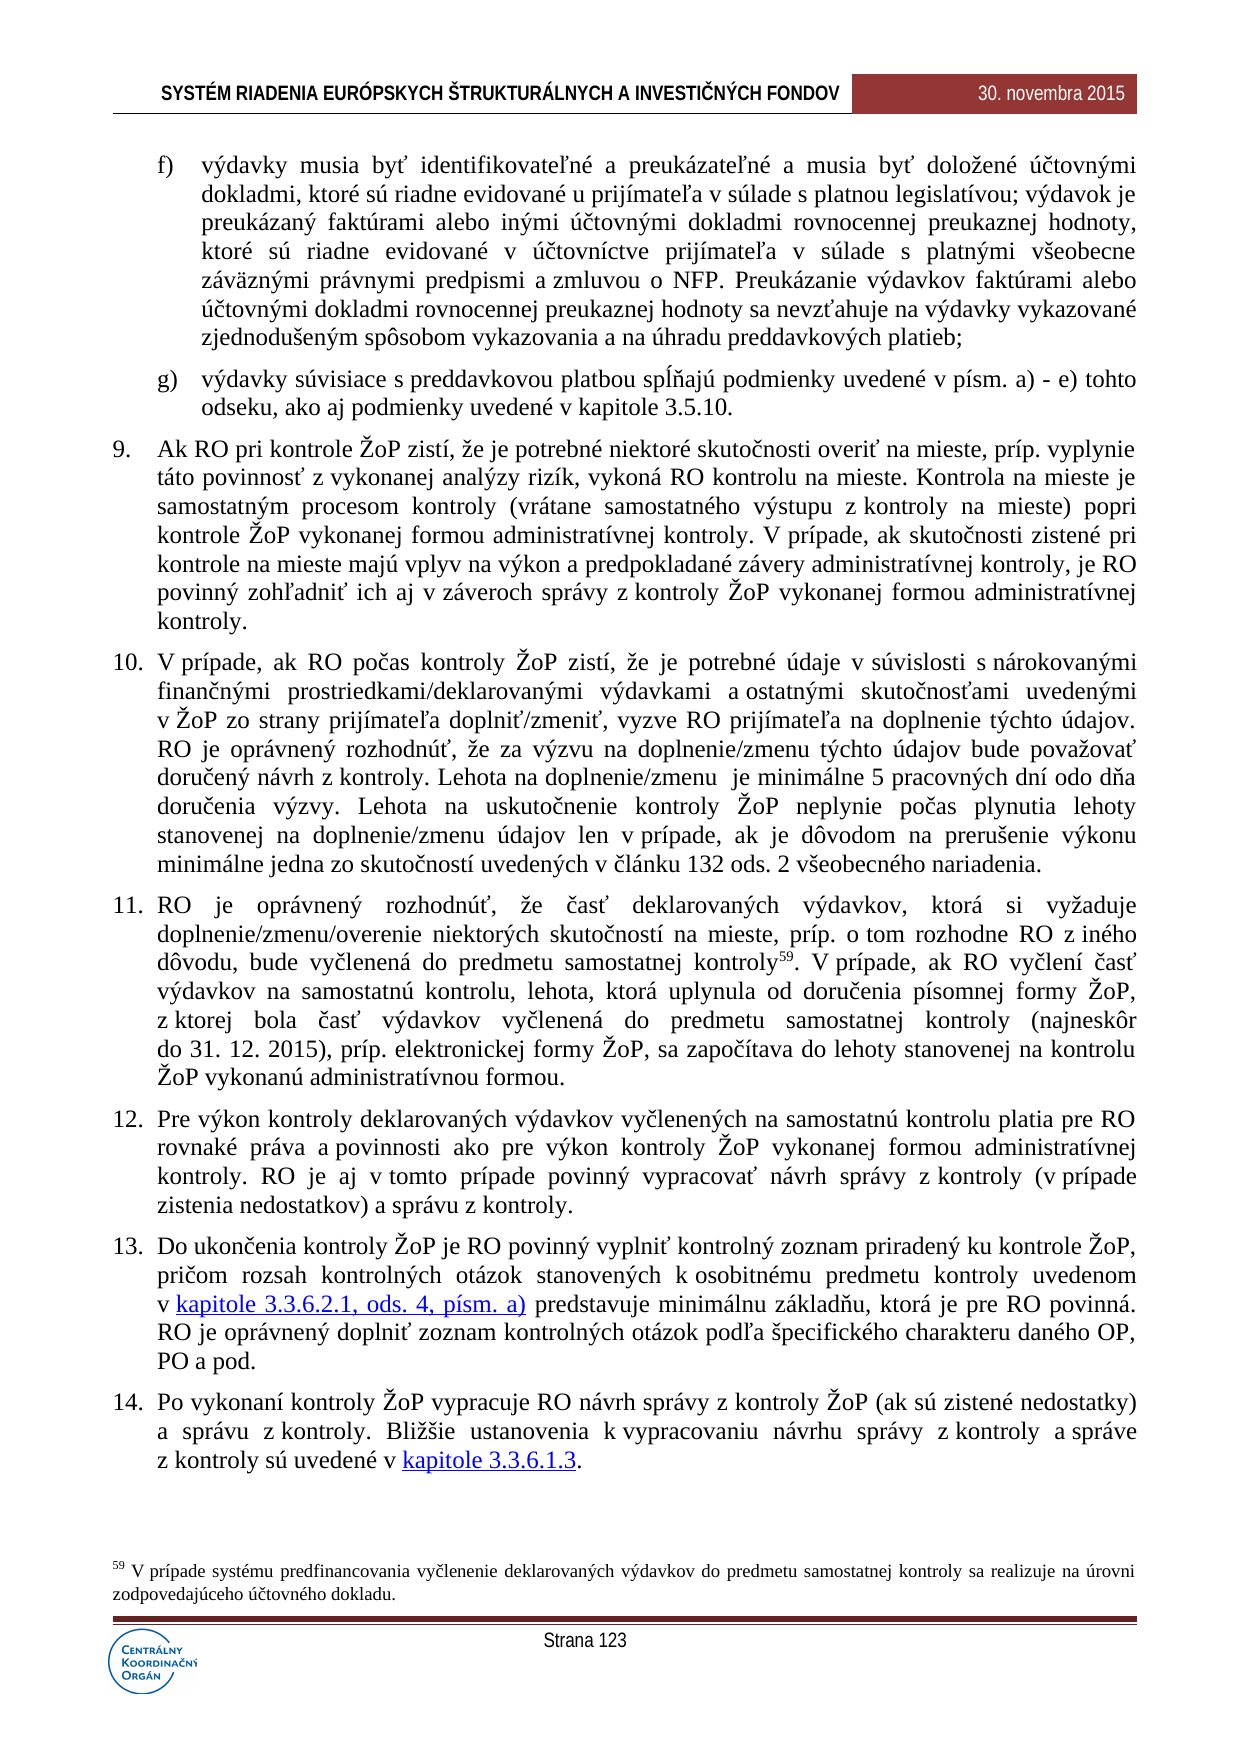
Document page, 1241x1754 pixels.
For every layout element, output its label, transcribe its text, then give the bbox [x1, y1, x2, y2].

list Do ukončenia kontroly ŽoP je RO povinný vyplniť kontrolný zoznam priradený ku kontrole ŽoP, pričom rozsah kontrolných otázok stanovených k osobitnému predmetu kontroly uvedenom v kapitole 3.3.6.2.1, ods. 4, písm. a) predstavuje minimálnu základňu, ktorá je pre RO povinná. RO je oprávnený doplniť zoznam kontrolných otázok podľa špecifického charakteru daného OP, PO a pod. [112, 1231, 1137, 1375]
list Po vykonaní kontroly ŽoP vypracuje RO návrh správy z kontroly ŽoP (ak sú zistené nedostatky) a správu z kontroly. Bližšie ustanovenia k vypracovaniu návrhu správy z kontroly a správe z kontroly sú uvedené v kapitole 3.3.6.1.3. [112, 1387, 1137, 1474]
list V prípade, ak RO počas kontroly ŽoP zistí, že je potrebné údaje v súvislosti s nárokovanými finančnými prostriedkami/deklarovanými výdavkami a ostatnými skutočnosťami uvedenými v ŽoP zo strany prijímateľa doplniť/zmeniť, vyzve RO prijímateľa na doplnenie týchto údajov. RO je oprávnený rozhodnúť, že za výzvu na doplnenie/zmenu týchto údajov bude považovať doručený návrh z kontroly. Lehota na doplnenie/zmenu je minimálne 5 pracovných dní odo dňa doručenia výzvy. Lehota na uskutočnenie kontroly ŽoP neplynie počas plynutia lehoty stanovenej na doplnenie/zmenu údajov len v prípade, ak je dôvodom na prerušenie výkonu minimálne jedna zo skutočností uvedených v článku 132 ods. 2 všeobecného nariadenia. [112, 647, 1137, 877]
picture [106, 1627, 198, 1693]
list výdavky musia byť identifikovateľné a preukázateľné a musia byť doložené účtovnými dokladmi, ktoré sú riadne evidované u prijímateľa v súlade s platnou legislatívou; výdavok je preukázaný faktúrami alebo inými účtovnými dokladmi rovnocennej preukaznej hodnoty, ktoré sú riadne evidované v účtovníctve prijímateľa v súlade s platnými všeobecne záväznými právnymi predpismi a zmluvou o NFP. Preukázanie výdavkov faktúrami alebo účtovnými dokladmi rovnocennej preukaznej hodnoty sa nevzťahuje na výdavky vykazované zjednodušeným spôsobom vykazovania a na úhradu preddavkových platieb; [157, 150, 1137, 351]
list výdavky súvisiace s preddavkovou platbou spĺňajú podmienky uvedené v písm. a) - e) tohto odseku, ako aj podmienky uvedené v kapitole 3.5.10. [157, 364, 1137, 421]
list Pre výkon kontroly deklarovaných výdavkov vyčlenených na samostatnú kontrolu platia pre RO rovnaké práva a povinnosti ako pre výkon kontroly ŽoP vykonanej formou administratívnej kontroly. RO je aj v tomto prípade povinný vypracovať návrh správy z kontroly (v prípade zistenia nedostatkov) a správu z kontroly. [112, 1104, 1137, 1219]
list RO je oprávnený rozhodnúť, že časť deklarovaných výdavkov, ktorá si vyžaduje doplnenie/zmenu/overenie niektorých skutočností na mieste, príp. o tom rozhodne RO z iného dôvodu, bude vyčlenená do predmetu samostatnej kontroly. V prípade, ak RO vyčlení časť výdavkov na samostatnú kontrolu, lehota, ktorá uplynula od doručenia písomnej formy ŽoP, z ktorej bola časť výdavkov vyčlenená do predmetu samostatnej kontroly (najneskôr do 31. 12. 2015), príp. elektronickej formy ŽoP, sa započítava do lehoty stanovenej na kontrolu ŽoP vykonanú administratívnou formou. [112, 890, 1137, 1091]
list Ak RO pri kontrole ŽoP zistí, že je potrebné niektoré skutočnosti overiť na mieste, príp. vyplynie táto povinnosť z vykonanej analýzy rizík, vykoná RO kontrolu na mieste. Kontrola na mieste je samostatným procesom kontroly (vrátane samostatného výstupu z kontroly na mieste) popri kontrole ŽoP vykonanej formou administratívnej kontroly. V prípade, ak skutočnosti zistené pri kontrole na mieste majú vplyv na výkon a predpokladané závery administratívnej kontroly, je RO povinný zohľadniť ich aj v záveroch správy z kontroly ŽoP vykonanej formou administratívnej kontroly. [112, 434, 1137, 635]
